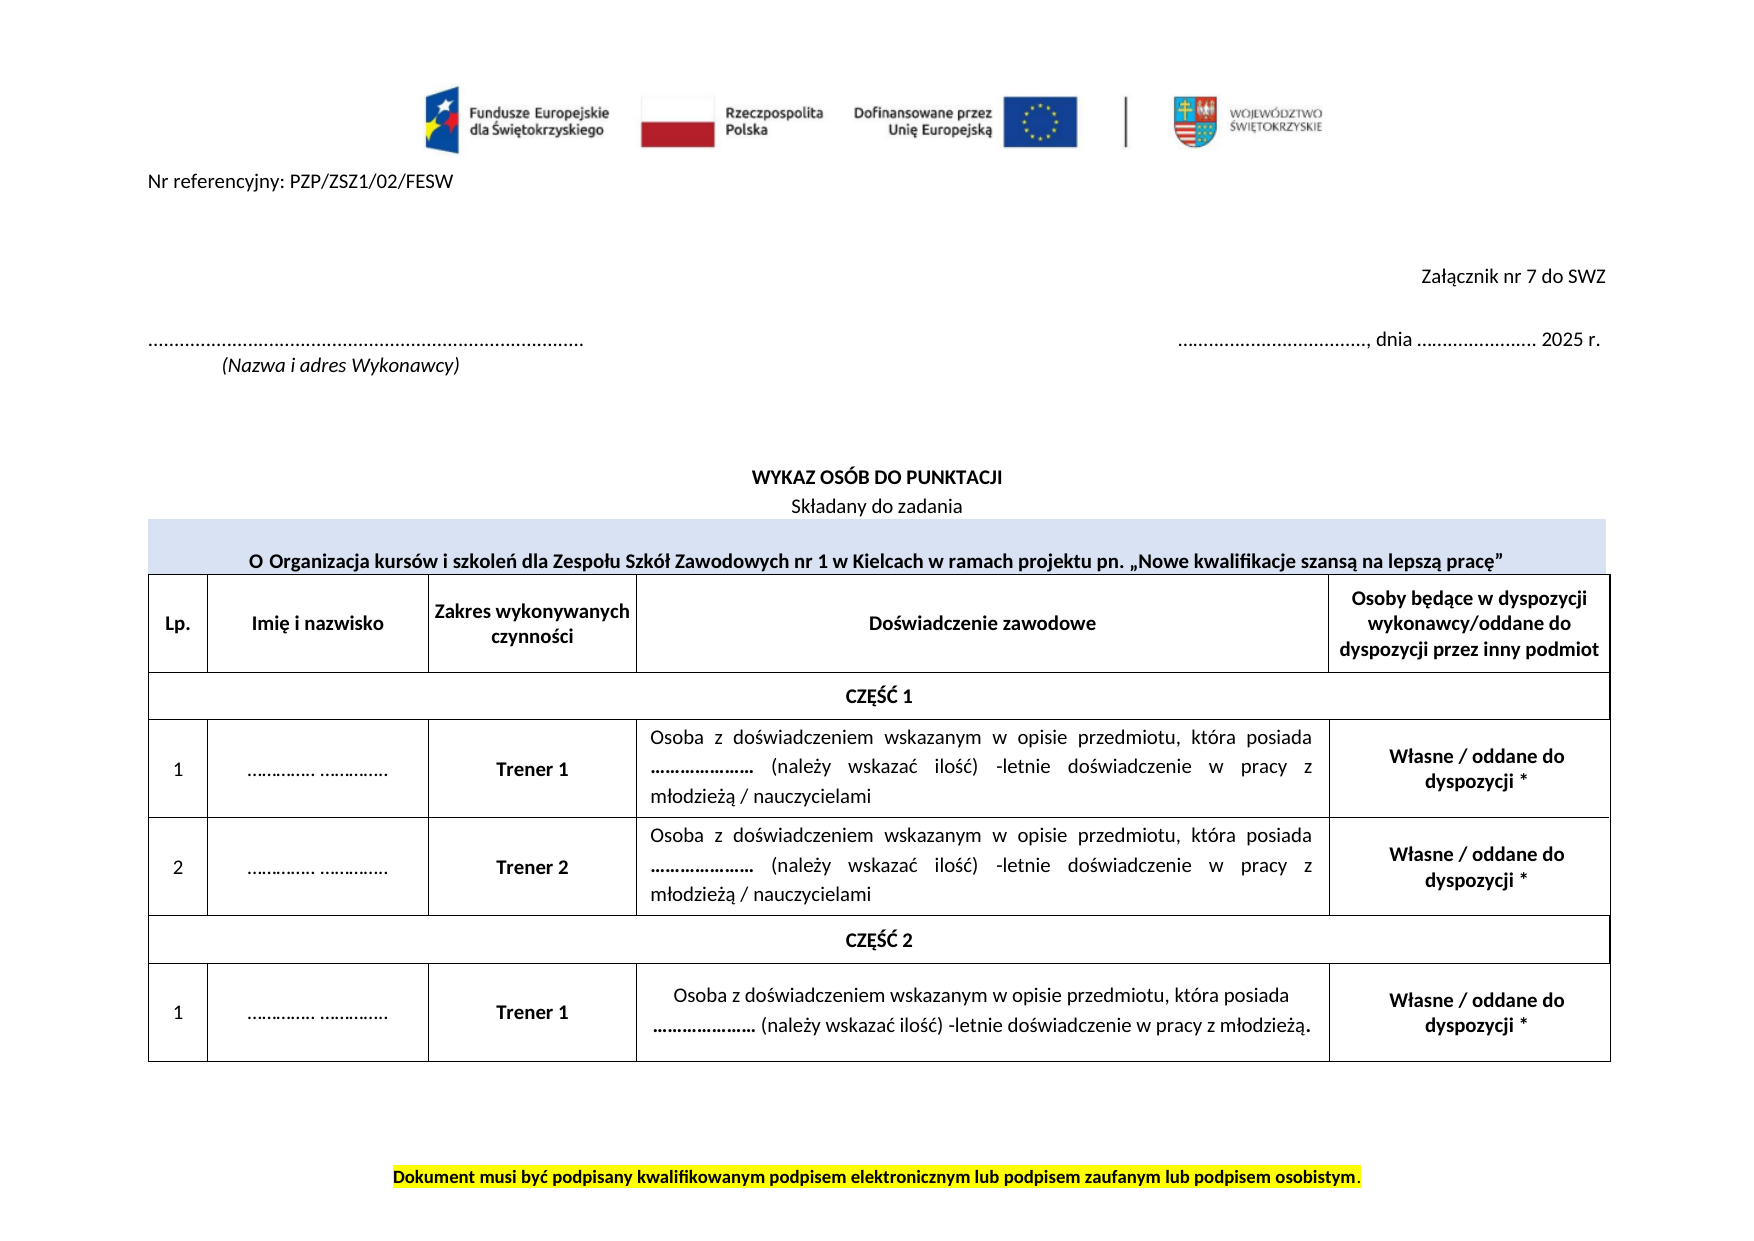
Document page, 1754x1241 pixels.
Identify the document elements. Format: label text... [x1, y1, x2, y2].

text Składany do zadania [148, 494, 1606, 519]
table_cell Osoba z doświadczeniem wskazanym w opisie przedmiotu, która posiada ………………… (należy wskazać ilość) -letnie doświadczenie w pracy z młodzieżą. [637, 964, 1329, 1061]
text ................................................................................... …................................., dnia ….................... 2025 r. [148, 327, 1606, 352]
text O Organizacja kursów i szkoleń dla Zespołu Szkół Zawodowych nr 1 w Kielcach w ramach projektu pn. „Nowe kwalifikacje szansą na lepszą pracę” [148, 548, 1606, 574]
table_cell ………….. ………….. [208, 720, 428, 817]
table_cell 2 [149, 818, 207, 915]
table_cell Własne / oddane do dyspozycji * [1330, 720, 1610, 817]
text Załącznik nr 7 do SWZ [148, 234, 1606, 289]
table_cell ………….. ………….. [208, 818, 428, 915]
table_cell CZĘŚĆ 2 [149, 916, 1609, 963]
table_cell Własne / oddane do dyspozycji * [1330, 817, 1610, 915]
table_header Imię i nazwisko [208, 575, 428, 672]
text WYKAZ OSÓB DO PUNKTACJI [148, 464, 1606, 490]
table_cell Trener 1 [429, 720, 636, 817]
text (Nazwa i adres Wykonawcy) [148, 352, 1602, 377]
table_header Lp. [149, 575, 207, 672]
table_cell Własne / oddane do dyspozycji * [1330, 964, 1610, 1061]
table_header Doświadczenie zawodowe [637, 575, 1328, 672]
table_cell Trener 1 [429, 964, 636, 1061]
table_cell Trener 2 [429, 818, 636, 915]
table_cell 1 [149, 964, 207, 1061]
table_cell CZĘŚĆ 1 [149, 673, 1609, 719]
picture [392, 44, 1362, 168]
table_header Osoby będące w dyspozycji wykonawcy/oddane do dyspozycji przez inny podmiot [1329, 575, 1609, 672]
table_header Zakres wykonywanych czynności [429, 575, 636, 672]
table_cell 1 [149, 720, 207, 817]
table_cell ………….. ………….. [208, 964, 428, 1061]
